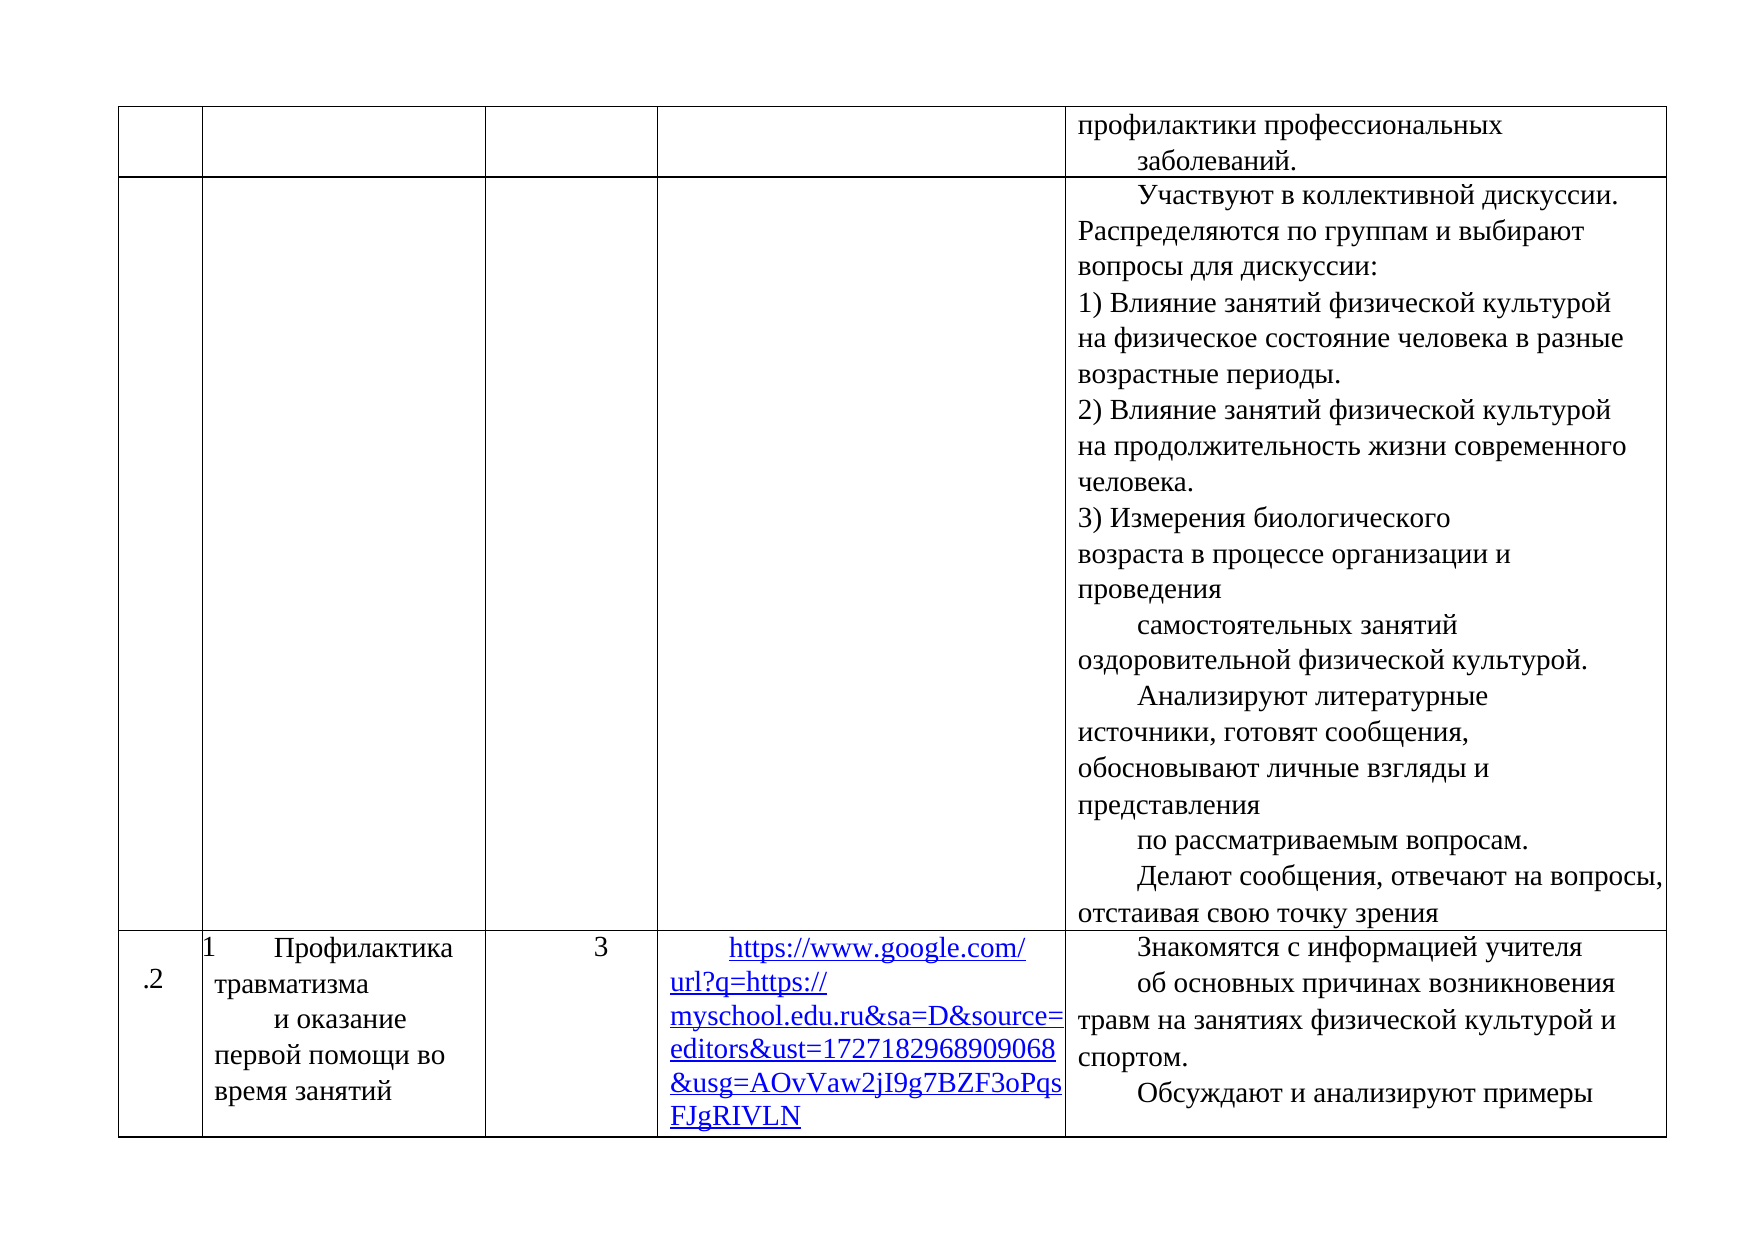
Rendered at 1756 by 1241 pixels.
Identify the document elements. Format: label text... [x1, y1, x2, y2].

table_cell [119, 107, 202, 176]
table_cell [203, 107, 485, 176]
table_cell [1066, 931, 1666, 1136]
table_cell [486, 107, 657, 176]
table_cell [1066, 107, 1666, 176]
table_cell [203, 931, 485, 1136]
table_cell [658, 931, 1065, 1136]
table_cell [658, 178, 1065, 929]
table_cell [203, 178, 485, 929]
table_cell [486, 178, 657, 929]
table_cell 1.2 [119, 931, 202, 1136]
table_cell 3 [486, 931, 657, 1136]
table_cell Участвуют в коллективной дискуссии. Распределяются по группам и выбирают вопросы для дискуссии: Влияние занятий физической культурой на физическое состояние человека в разные возрастные периоды. Влияние занятий физической культурой на продолжительность жизни современного человека. Измерения биологического возраста в процессе организации и проведения самостоятельных занятий оздоровительной физической культурой. Анализируют литературные источники, готовят сообщения, обосновывают личные взгляды и представления по рассматриваемым вопросам. Делают сообщения, отвечают на вопросы, отстаивая свою точку зрения [1066, 178, 1666, 929]
table_cell [119, 178, 202, 929]
table_cell [658, 107, 1065, 176]
